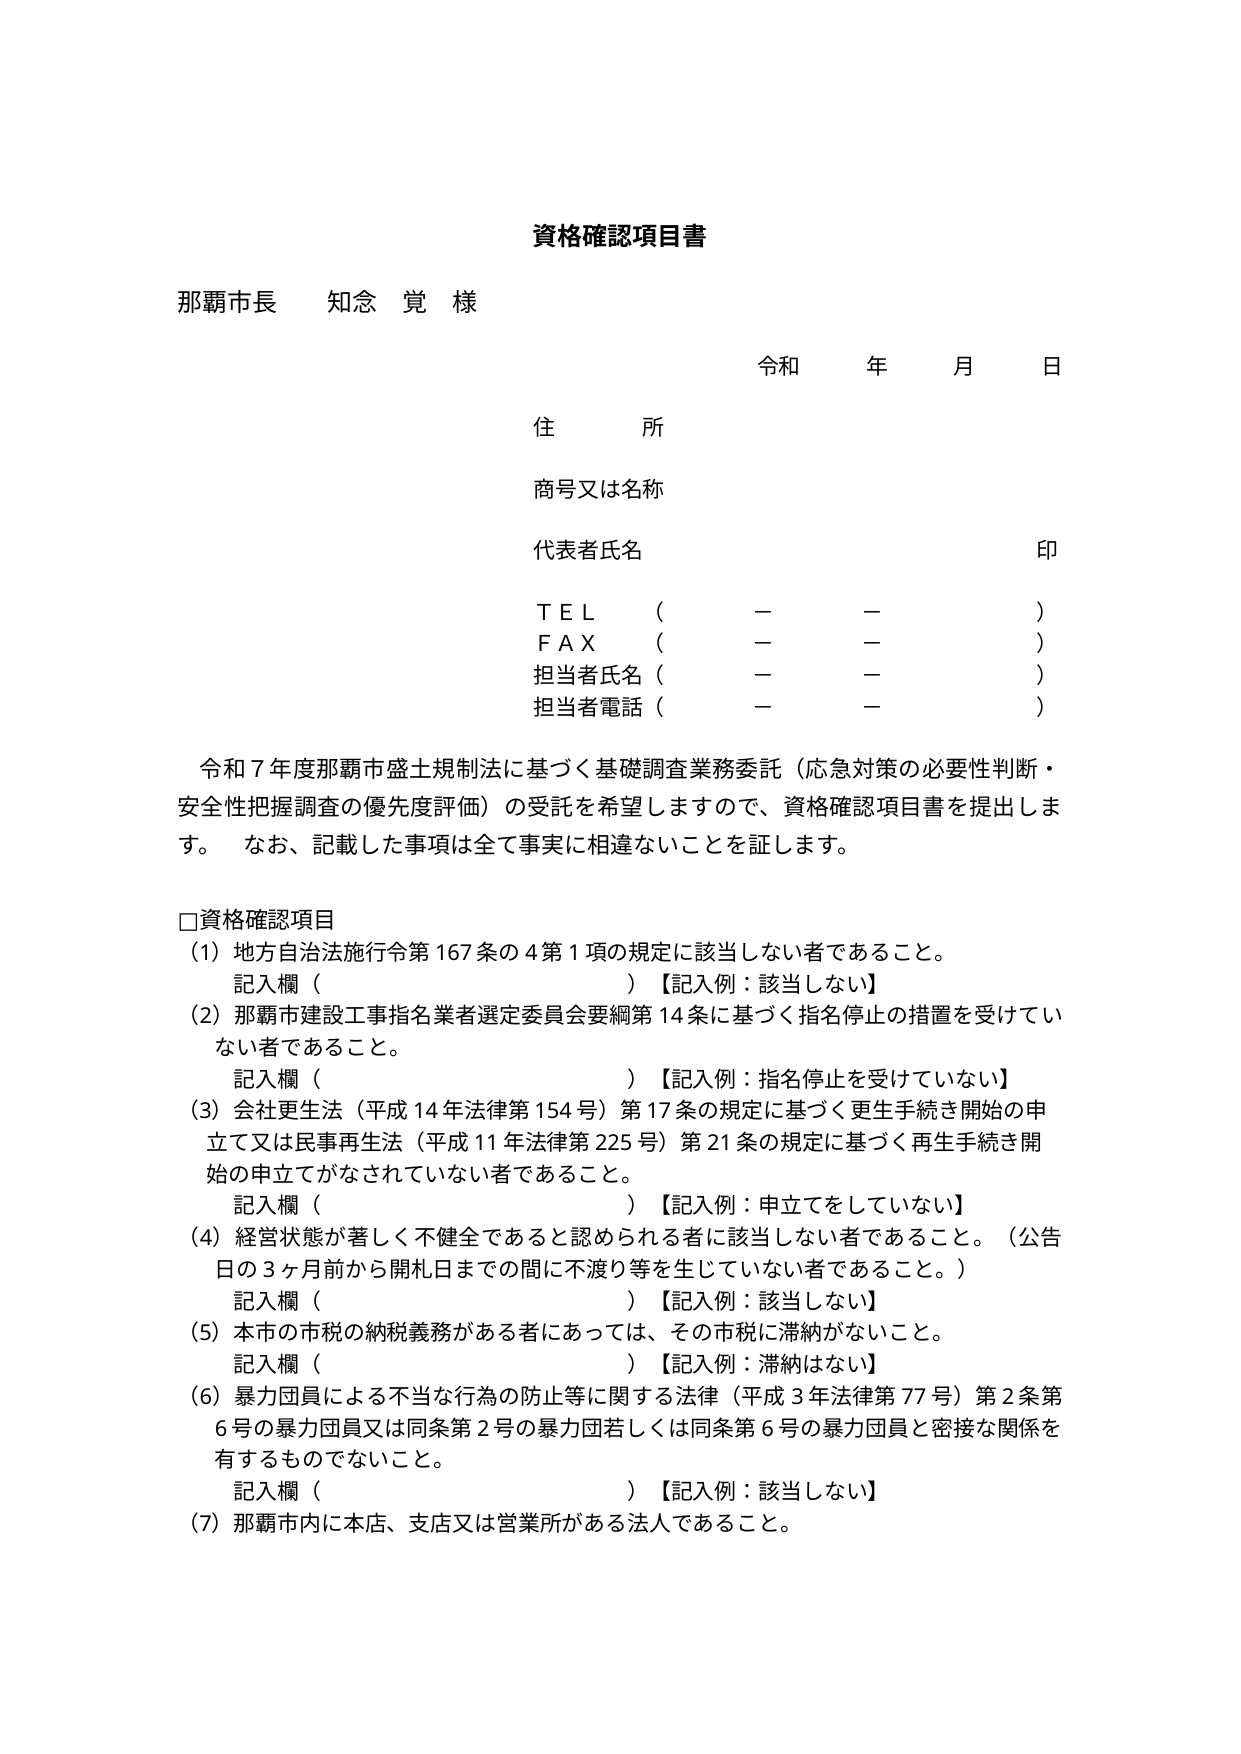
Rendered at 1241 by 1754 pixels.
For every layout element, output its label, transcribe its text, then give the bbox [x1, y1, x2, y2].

text （6）暴力団員による不当な行為の防止等に関する法律（平成3年法律第77号）第2条第6号の暴力団員又は同条第2号の暴力団若しくは同条第6号の暴力団員と密接な関係を有するものでないこと。 [177, 1379, 1063, 1474]
text 記入欄（ ）【記入例：該当しない】 [214, 967, 1063, 998]
text （5）本市の市税の納税義務がある者にあっては、その市税に滞納がないこと。 [177, 1315, 1063, 1347]
text 記入欄（ ）【記入例：滞納はない】 [214, 1347, 1063, 1379]
text 担当者電話（ － － ） [533, 690, 1063, 721]
text （2）那覇市建設工事指名業者選定委員会要綱第14条に基づく指名停止の措置を受けていない者であること。 [177, 998, 1063, 1062]
text （4）経営状態が著しく不健全であると認められる者に該当しない者であること。（公告日の3ヶ月前から開札日までの間に不渡り等を生じていない者であること。） [177, 1220, 1063, 1284]
text （7）那覇市内に本店、支店又は営業所がある法人であること。 [177, 1506, 1063, 1537]
text ＦＡＸ （ － － ） [533, 626, 1063, 658]
text 商号又は名称 [533, 472, 1063, 503]
text □資格確認項目 [177, 901, 1063, 935]
text ＴＥＬ （ － － ） [533, 595, 1063, 626]
text 資格確認項目書 [177, 217, 1063, 253]
text 代表者氏名 印 [533, 533, 1063, 565]
text 住 所 [533, 410, 1063, 442]
text 記入欄（ ）【記入例：申立てをしていない】 [214, 1188, 1063, 1220]
text 記入欄（ ）【記入例：指名停止を受けていない】 [214, 1062, 1063, 1093]
text 担当者氏名（ － － ） [533, 658, 1063, 690]
text 令和 年 月 日 [177, 349, 1063, 381]
text 記入欄（ ）【記入例：該当しない】 [214, 1474, 1063, 1506]
text 記入欄（ ）【記入例：該当しない】 [214, 1284, 1063, 1315]
text 令和７年度那覇市盛土規制法に基づく基礎調査業務委託（応急対策の必要性判断・安全性把握調査の優先度評価）の受託を希望しますので、資格確認項目書を提出します。 なお、記載した事項は全て事実に相違ないことを証します。 [177, 751, 1063, 861]
text （1）地方自治法施行令第167条の4第1項の規定に該当しない者であること。 [177, 935, 1063, 967]
text 那覇市長 知念 覚 様 [177, 283, 1063, 319]
text （3）会社更生法（平成14年法律第154号）第17条の規定に基づく更生手続き開始の申立て又は民事再生法（平成11年法律第225号）第21条の規定に基づく再生手続き開始の申立てがなされていない者であること。 [177, 1093, 1063, 1188]
